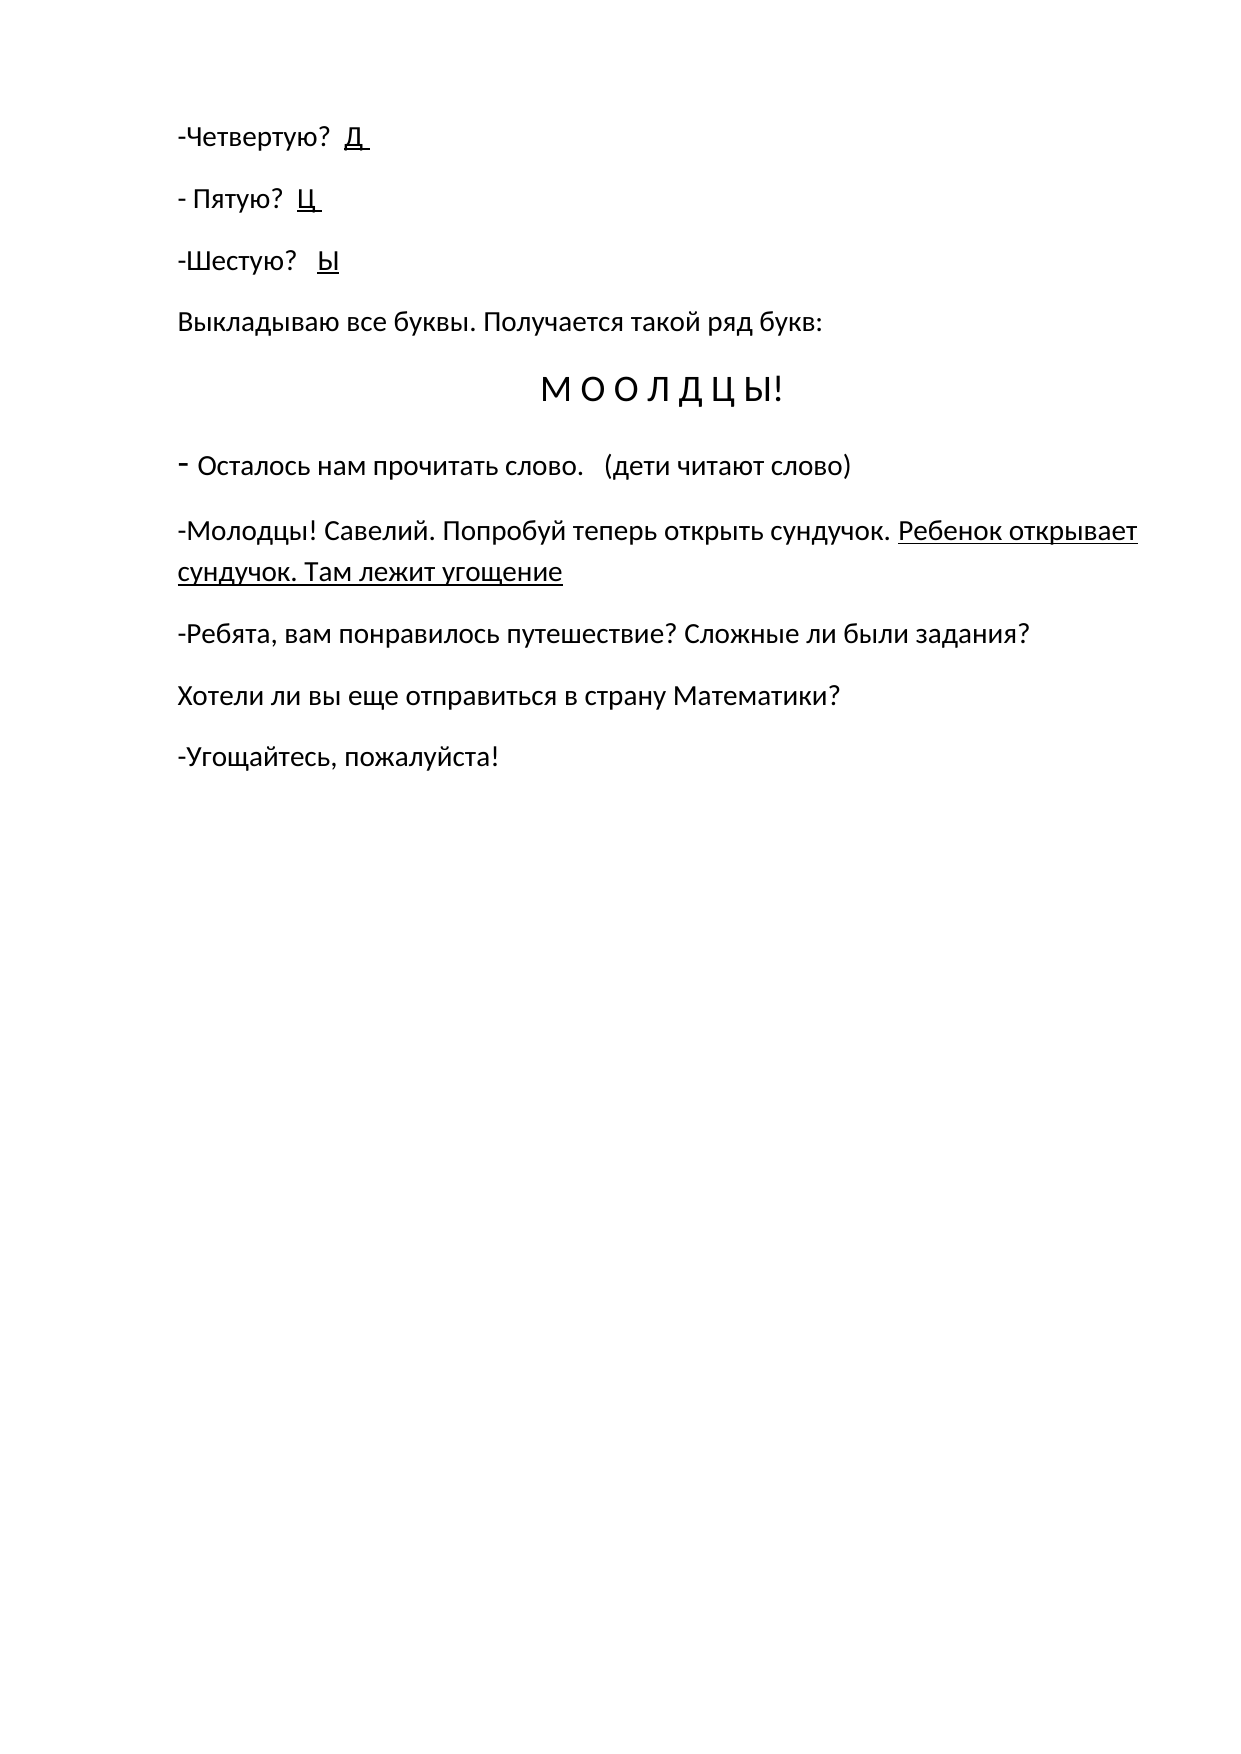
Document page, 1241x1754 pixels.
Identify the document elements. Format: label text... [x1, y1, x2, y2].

text -Ребята, вам понравилось путешествие? Сложные ли были задания? [177, 615, 1152, 651]
text -Четвертую? Д [177, 118, 1152, 154]
text - Пятую? Ц [177, 180, 1152, 216]
text Хотели ли вы еще отправиться в страну Математики? [177, 677, 1152, 712]
text -Молодцы! Савелий. Попробуй теперь открыть сундучок. Ребенок открывает сундучок. Там лежит угощение [177, 512, 1152, 589]
text Выкладываю все буквы. Получается такой ряд букв: [177, 303, 1152, 339]
text -Шестую? Ы [177, 242, 1152, 277]
text - Осталось нам прочитать слово. (дети читают слово) [177, 439, 1152, 484]
text -Угощайтесь, пожалуйста! [177, 738, 1152, 774]
text М О О Л Д Ц Ы! [177, 365, 1152, 411]
